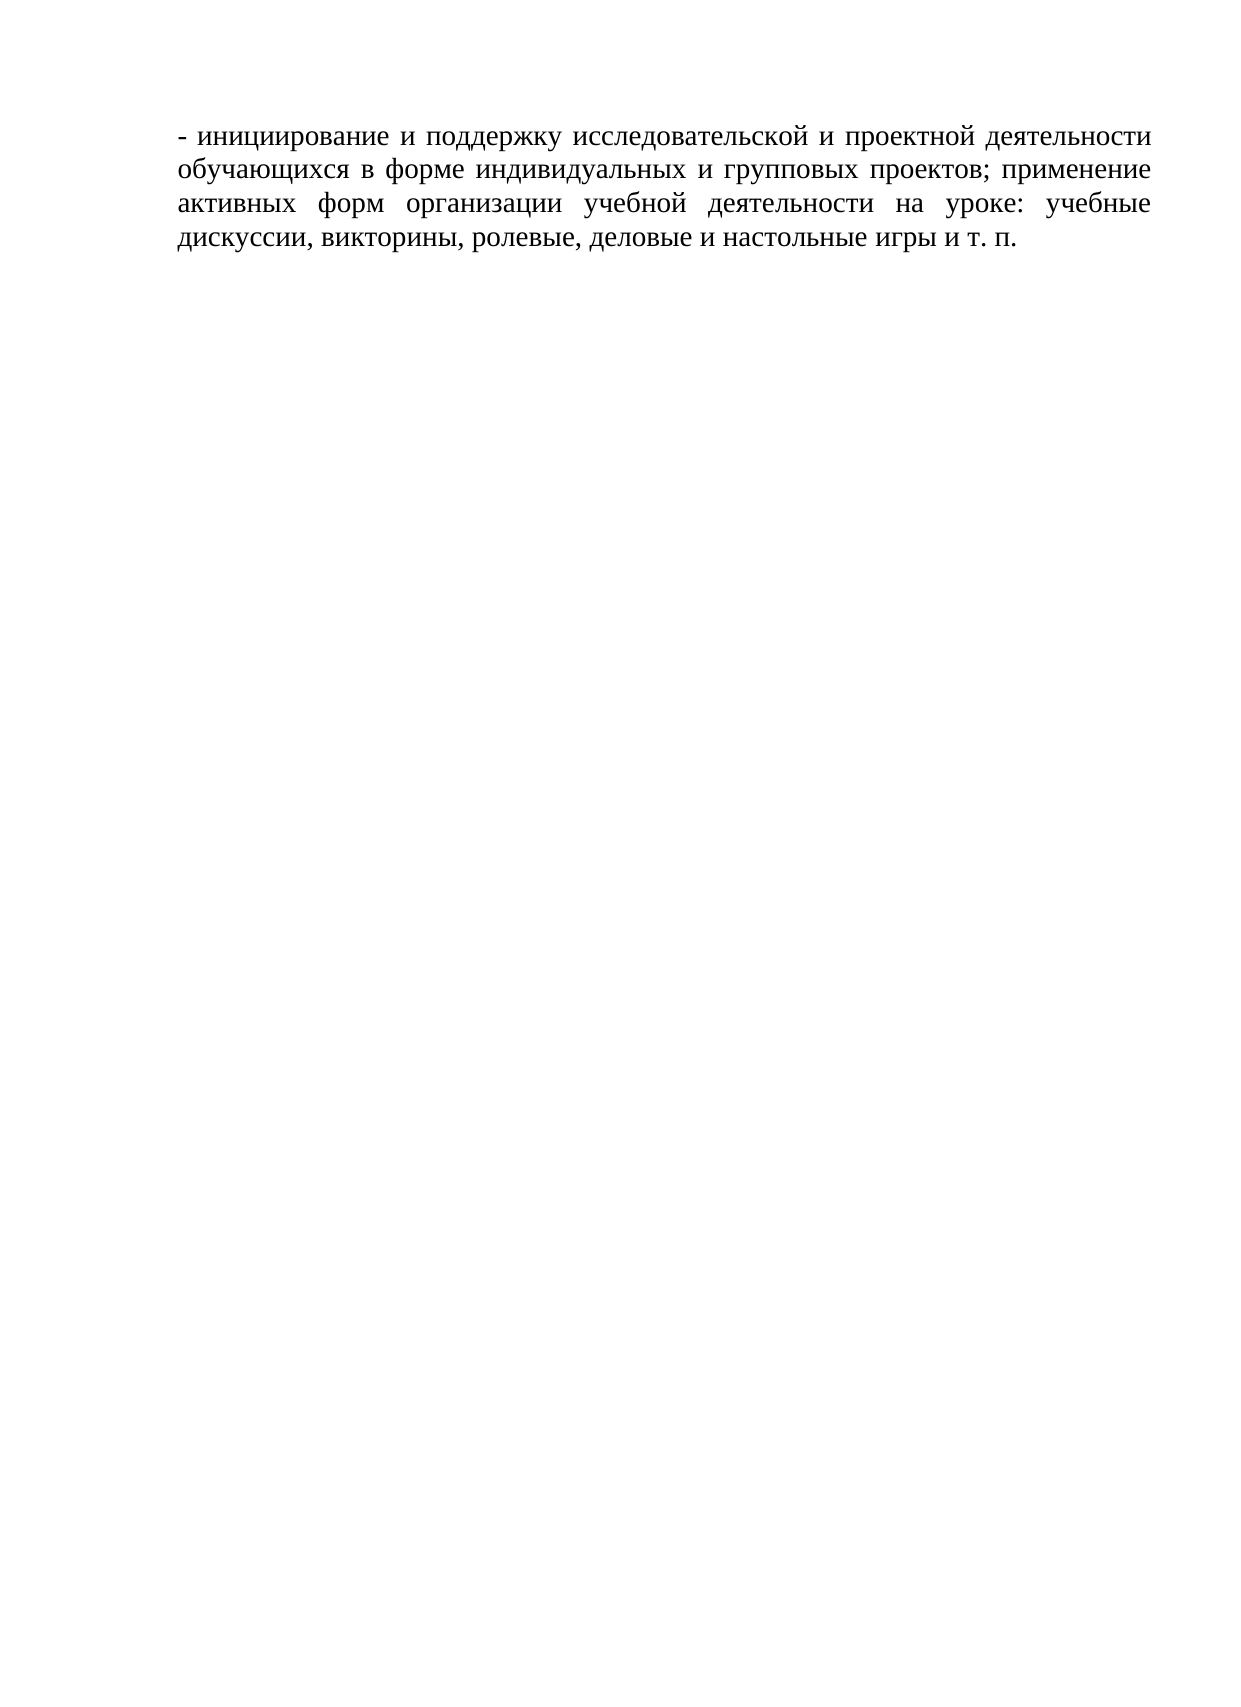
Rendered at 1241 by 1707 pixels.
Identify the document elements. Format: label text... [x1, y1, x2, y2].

text - инициирование и поддержку исследовательской и проектной деятельности обучающихся в форме индивидуальных и групповых проектов; применение активных форм организации учебной деятельности на уроке: учебные дискуссии, викторины, ролевые, деловые и настольные игры и т. п. [177, 118, 1152, 252]
